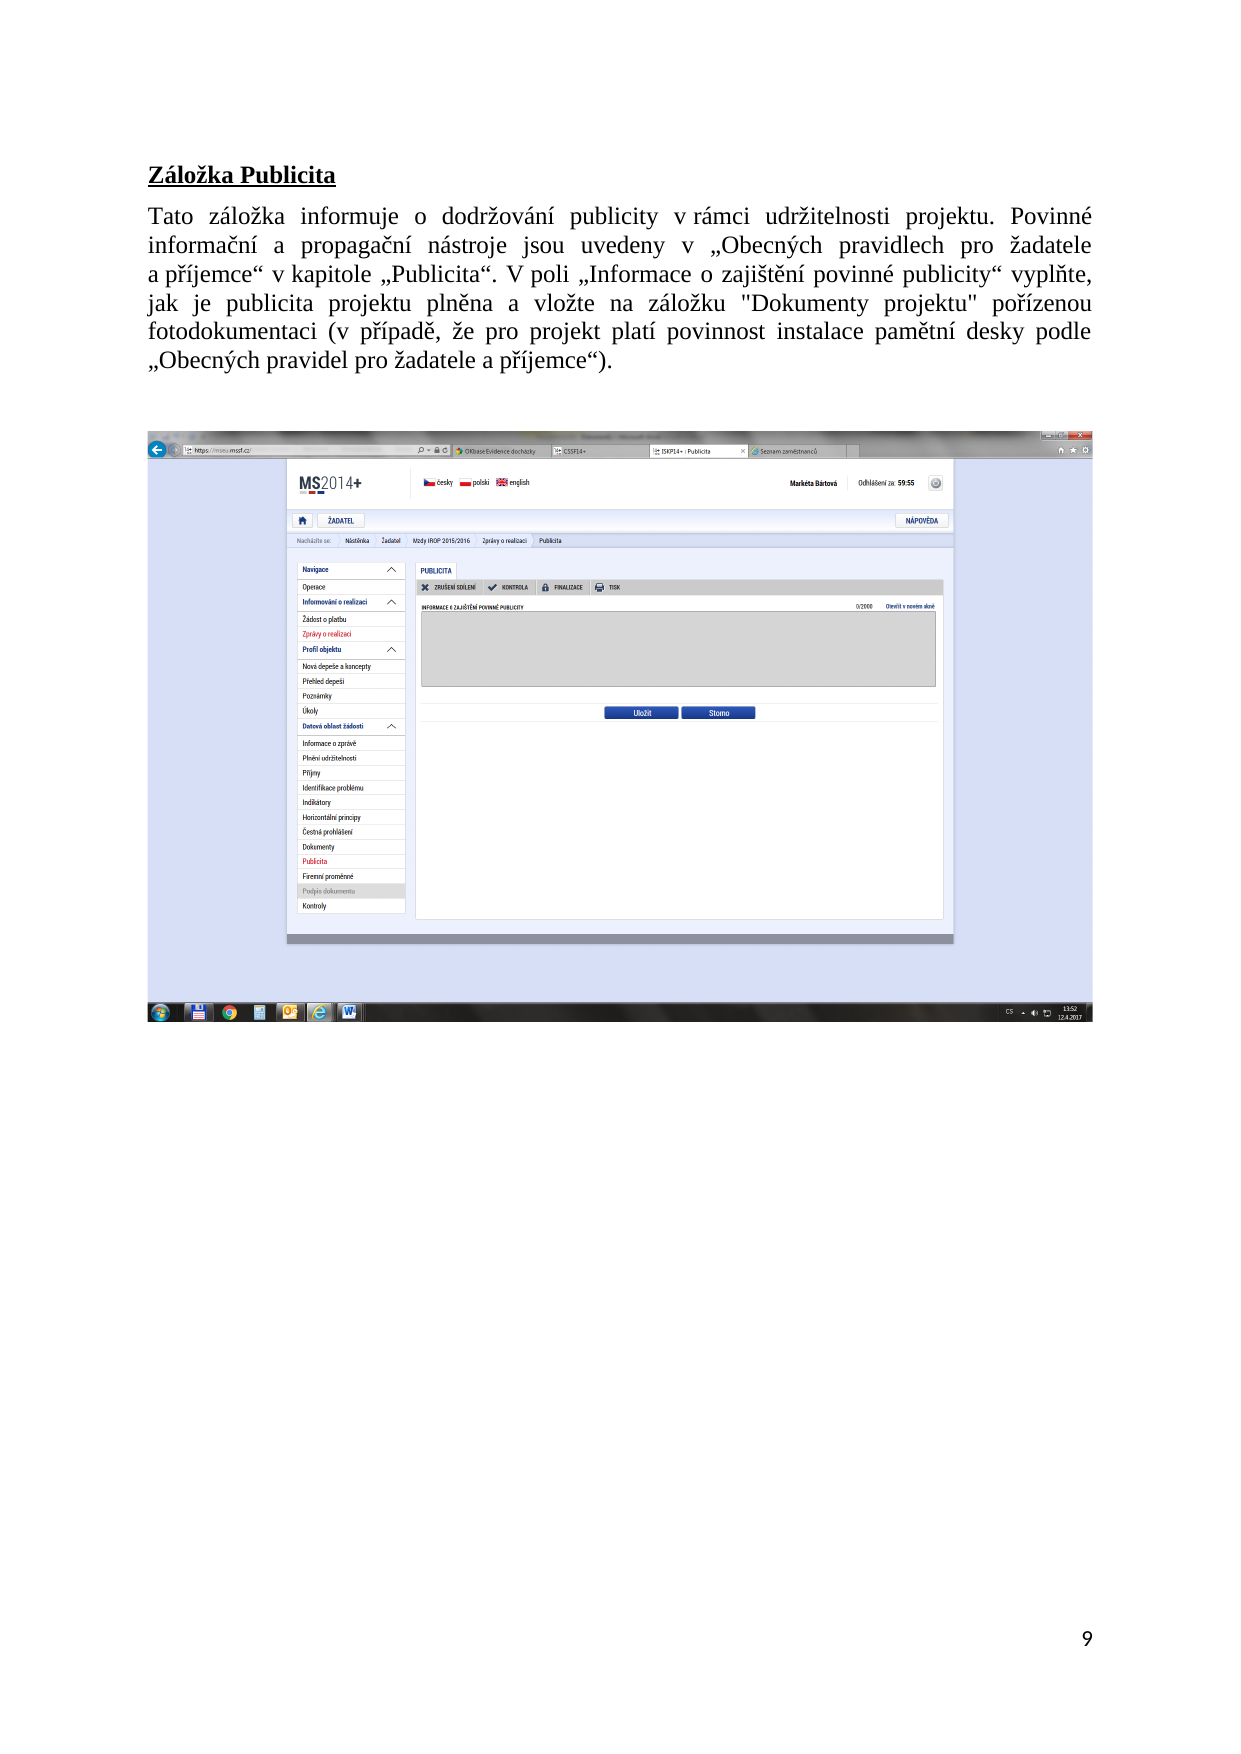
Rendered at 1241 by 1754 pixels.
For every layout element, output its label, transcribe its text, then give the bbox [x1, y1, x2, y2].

picture [147, 431, 1093, 1022]
text Tato záložka informuje o dodržování publicity v rámci udržitelnosti projektu. Povinné informační a propagační nástroje jsou uvedeny v „Obecných pravidlech pro žadatele a příjemce“ v kapitole „Publicita“. V poli „Informace o zajištění povinné publicity“ vyplňte, jak je publicita projektu plněna a vložte na záložku "Dokumenty projektu" pořízenou fotodokumentaci (v případě, že pro projekt platí povinnost instalace pamětní desky podle „Obecných pravidel pro žadatele a příjemce“). [148, 201, 1093, 374]
text Záložka Publicita [148, 160, 1093, 189]
